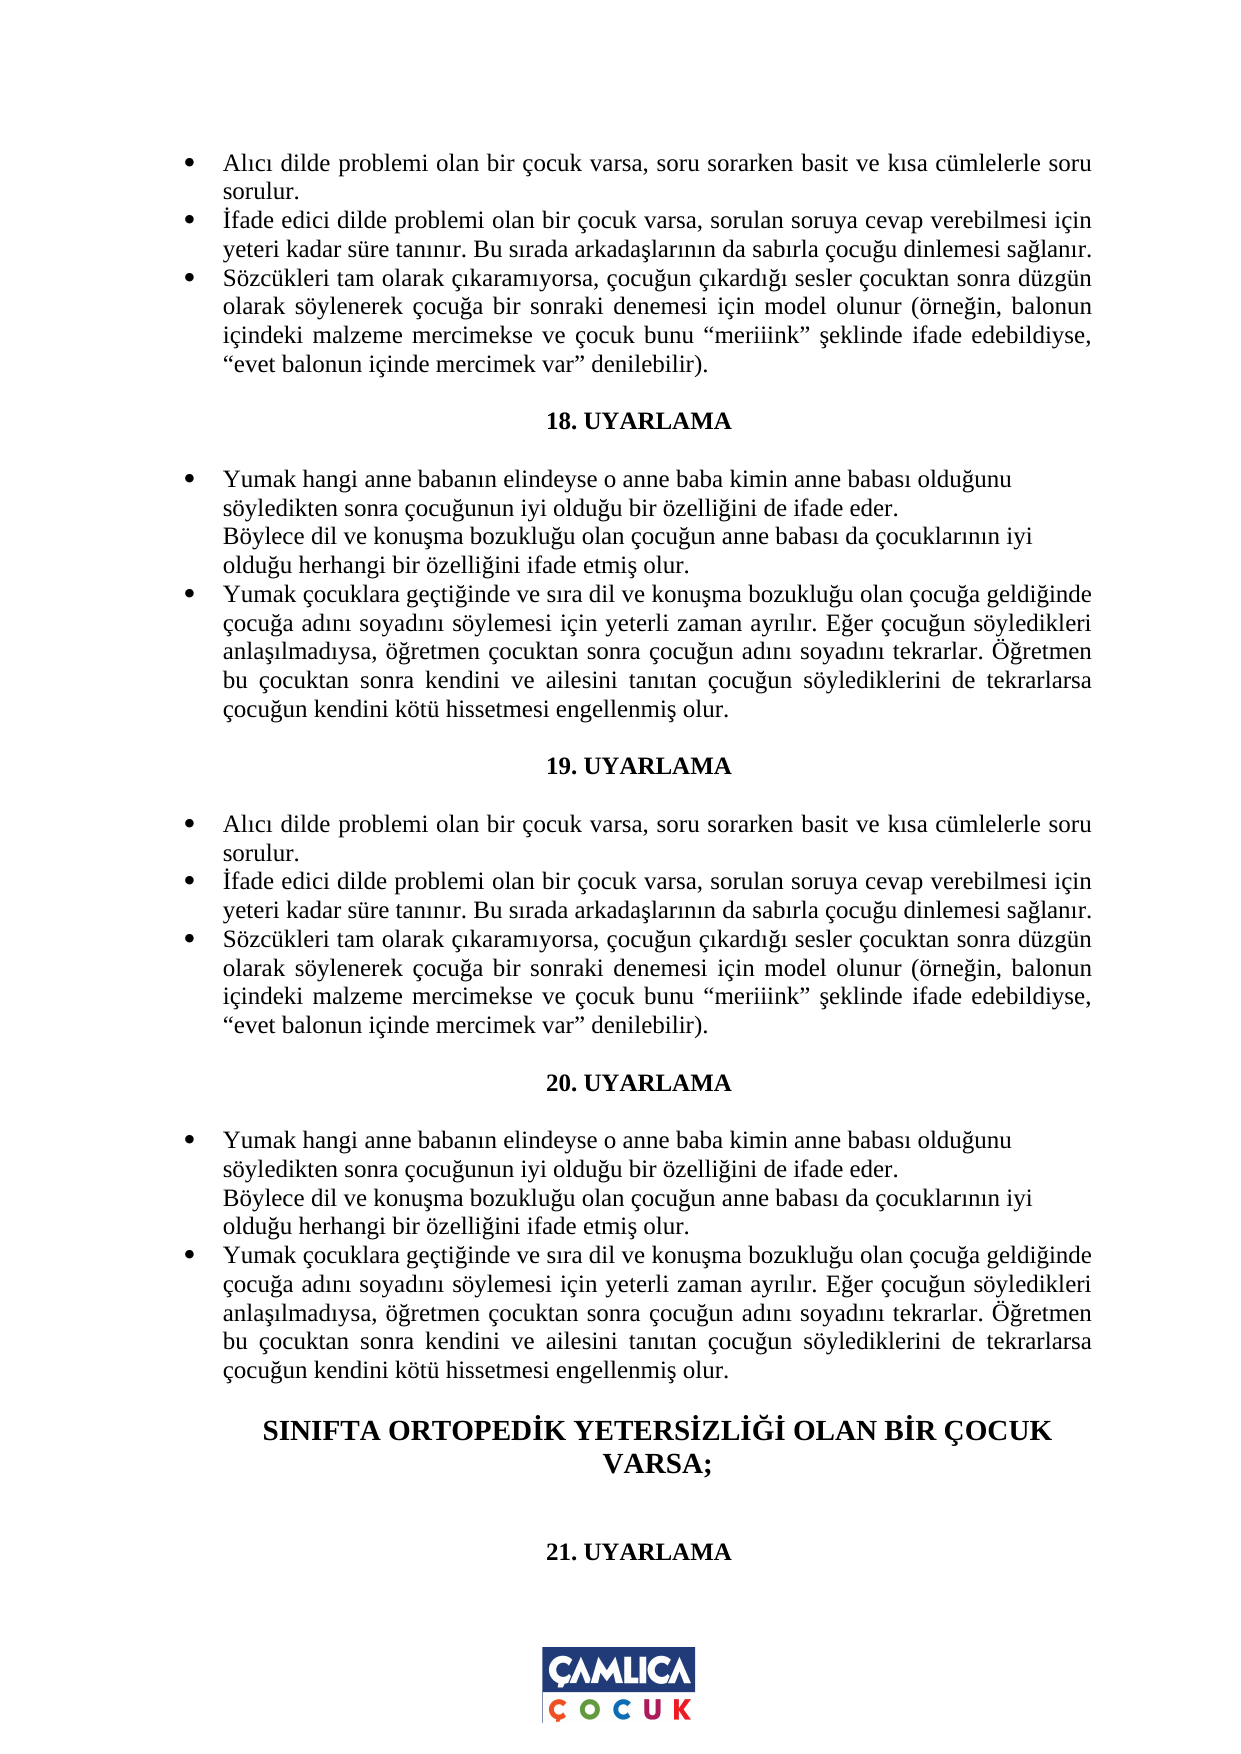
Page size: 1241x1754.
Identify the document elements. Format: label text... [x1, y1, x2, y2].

list Alıcı dilde problemi olan bir çocuk varsa, soru sorarken basit ve kısa cümlelerle soru sorulur. [185, 809, 1093, 866]
list İfade edici dilde problemi olan bir çocuk varsa, sorulan soruya cevap verebilmesi için yeteri kadar süre tanınır. Bu sırada arkadaşlarının da sabırla çocuğu dinlemesi sağlanır. [185, 866, 1093, 924]
list Yumak hangi anne babanın elindeyse o anne baba kimin anne babası olduğunu söyledikten sonra çocuğunun iyi olduğu bir özelliğini de ifade eder. [185, 1125, 1093, 1183]
list İfade edici dilde problemi olan bir çocuk varsa, sorulan soruya cevap verebilmesi için yeteri kadar süre tanınır. Bu sırada arkadaşlarının da sabırla çocuğu dinlemesi sağlanır. [185, 205, 1093, 263]
list Alıcı dilde problemi olan bir çocuk varsa, soru sorarken basit ve kısa cümlelerle soru sorulur. [185, 148, 1093, 205]
list UYARLAMA [185, 1537, 1093, 1566]
text Böylece dil ve konuşma bozukluğu olan çocuğun anne babası da çocuklarının iyi olduğu herhangi bir özelliğini ifade etmiş olur. [223, 521, 1093, 579]
text Böylece dil ve konuşma bozukluğu olan çocuğun anne babası da çocuklarının iyi olduğu herhangi bir özelliğini ifade etmiş olur. [223, 1183, 1093, 1240]
list UYARLAMA [185, 751, 1093, 780]
list Sözcükleri tam olarak çıkaramıyorsa, çocuğun çıkardığı sesler çocuktan sonra düzgün olarak söylenerek çocuğa bir sonraki denemesi için model olunur (örneğin, balonun içindeki malzeme mercimekse ve çocuk bunu “meriiink” şeklinde ifade edebildiyse, “evet balonun içinde mercimek var” denilebilir). [185, 263, 1093, 378]
list Yumak çocuklara geçtiğinde ve sıra dil ve konuşma bozukluğu olan çocuğa geldiğinde çocuğa adını soyadını söylemesi için yeterli zaman ayrılır. Eğer çocuğun söyledikleri anlaşılmadıysa, öğretmen çocuktan sonra çocuğun adını soyadını tekrarlar. Öğretmen bu çocuktan sonra kendini ve ailesini tanıtan çocuğun söylediklerini de tekrarlarsa çocuğun kendini kötü hissetmesi engellenmiş olur. [185, 579, 1093, 723]
list Sözcükleri tam olarak çıkaramıyorsa, çocuğun çıkardığı sesler çocuktan sonra düzgün olarak söylenerek çocuğa bir sonraki denemesi için model olunur (örneğin, balonun içindeki malzeme mercimekse ve çocuk bunu “meriiink” şeklinde ifade edebildiyse, “evet balonun içinde mercimek var” denilebilir). [185, 924, 1093, 1039]
list UYARLAMA [185, 406, 1093, 435]
text SINIFTA ORTOPEDİK YETERSİZLİĞİ OLAN BİR ÇOCUK VARSA; [223, 1413, 1093, 1480]
picture [542, 1647, 695, 1722]
list Yumak çocuklara geçtiğinde ve sıra dil ve konuşma bozukluğu olan çocuğa geldiğinde çocuğa adını soyadını söylemesi için yeterli zaman ayrılır. Eğer çocuğun söyledikleri anlaşılmadıysa, öğretmen çocuktan sonra çocuğun adını soyadını tekrarlar. Öğretmen bu çocuktan sonra kendini ve ailesini tanıtan çocuğun söylediklerini de tekrarlarsa çocuğun kendini kötü hissetmesi engellenmiş olur. [185, 1240, 1093, 1384]
list UYARLAMA [185, 1068, 1093, 1096]
list Yumak hangi anne babanın elindeyse o anne baba kimin anne babası olduğunu söyledikten sonra çocuğunun iyi olduğu bir özelliğini de ifade eder. [185, 464, 1093, 521]
